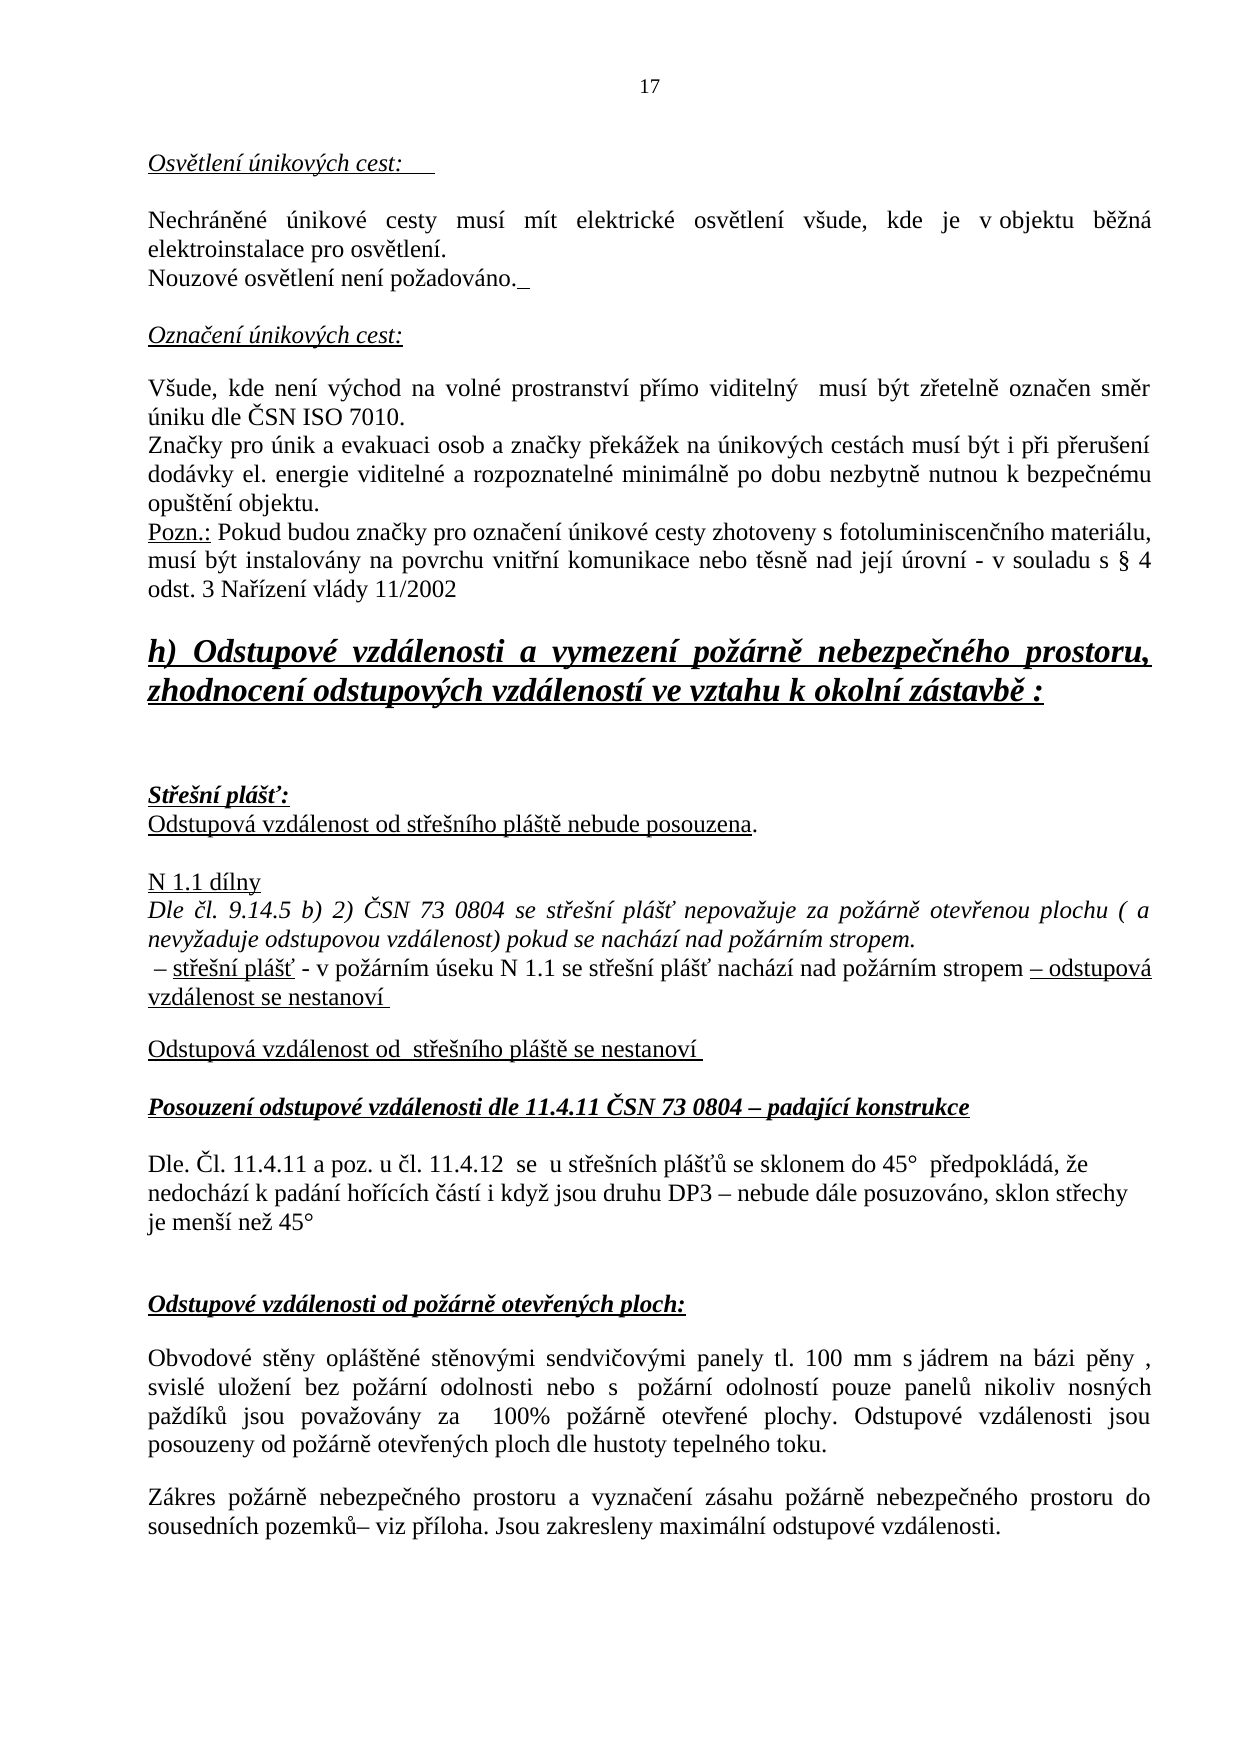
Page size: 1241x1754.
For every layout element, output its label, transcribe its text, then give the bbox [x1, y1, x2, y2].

text Odstupové vzdálenosti od požárně otevřených ploch: [148, 1289, 1152, 1318]
subtitle h) Odstupové vzdálenosti a vymezení požárně nebezpečného prostoru, zhodnocení odstupových vzdáleností ve vztahu k okolní zástavbě : [148, 632, 1152, 665]
text – střešní plášť - v požárním úseku N 1.1 se střešní plášť nachází nad požárním stropem – odstupová vzdálenost se nestanoví [148, 953, 1152, 1011]
subtitle Nouzové osvětlení není požadováno. [148, 263, 1152, 291]
subtitle Osvětlení únikových cest: [148, 148, 1152, 176]
text Odstupová vzdálenost od střešního pláště nebude posouzena. [148, 809, 1152, 838]
subtitle h) Odstupové vzdálenosti a vymezení požárně nebezpečného prostoru, zhodnocení odstupových vzdáleností ve vztahu k okolní zástavbě : [148, 667, 1152, 708]
subtitle Označení únikových cest: [148, 320, 1152, 349]
text Odstupová vzdálenost od střešního pláště se nestanoví [148, 1034, 1152, 1063]
text Dle čl. 9.14.5 b) 2) ČSN 73 0804 se střešní plášť nepovažuje za požárně otevřenou plochu ( a nevyžaduje odstupovou vzdálenost) pokud se nachází nad požárním stropem. [148, 896, 1152, 953]
text Značky pro únik a evakuaci osob a značky překážek na únikových cestách musí být i při přerušení dodávky el. energie viditelné a rozpoznatelné minimálně po dobu nezbytně nutnou k bezpečnému opuštění objektu. [148, 431, 1152, 517]
text Pozn.: Pokud budou značky pro označení únikové cesty zhotoveny s fotoluminiscenčního materiálu, musí být instalovány na povrchu vnitřní komunikace nebo těsně nad její úrovní - v souladu s § 4 odst. 3 Nařízení vlády 11/2002 [148, 517, 1152, 603]
text Zákres požárně nebezpečného prostoru a vyznačení zásahu požárně nebezpečného prostoru do sousedních pozemků– viz příloha. Jsou zakresleny maximální odstupové vzdálenosti. [148, 1482, 1152, 1540]
subtitle Nechráněné únikové cesty musí mít elektrické osvětlení všude, kde je v objektu běžná elektroinstalace pro osvětlení. [148, 205, 1152, 263]
subtitle Posouzení odstupové vzdálenosti dle 11.4.11 ČSN 73 0804 – padající konstrukce [148, 1092, 1152, 1121]
text Obvodové stěny opláštěné stěnovými sendvičovými panely tl. 100 mm s jádrem na bázi pěny , svislé uložení bez požární odolnosti nebo s požární odolností pouze panelů nikoliv nosných paždíků jsou považovány za 100% požárně otevřené plochy. Odstupové vzdálenosti jsou posouzeny od požárně otevřených ploch dle hustoty tepelného toku. [148, 1343, 1152, 1458]
text N 1.1 dílny [148, 867, 1152, 896]
text Všude, kde není východ na volné prostranství přímo viditelný musí být zřetelně označen směr úniku dle ČSN ISO 7010. [148, 373, 1152, 431]
text Dle. Čl. 11.4.11 a poz. u čl. 11.4.12 se u střešních plášťů se sklonem do 45° předpokládá, že nedochází k padání hořících částí i když jsou druhu DP3 – nebude dále posuzováno, sklon střechy je menší než 45° [148, 1149, 1152, 1236]
text Střešní plášť: [148, 781, 1152, 809]
